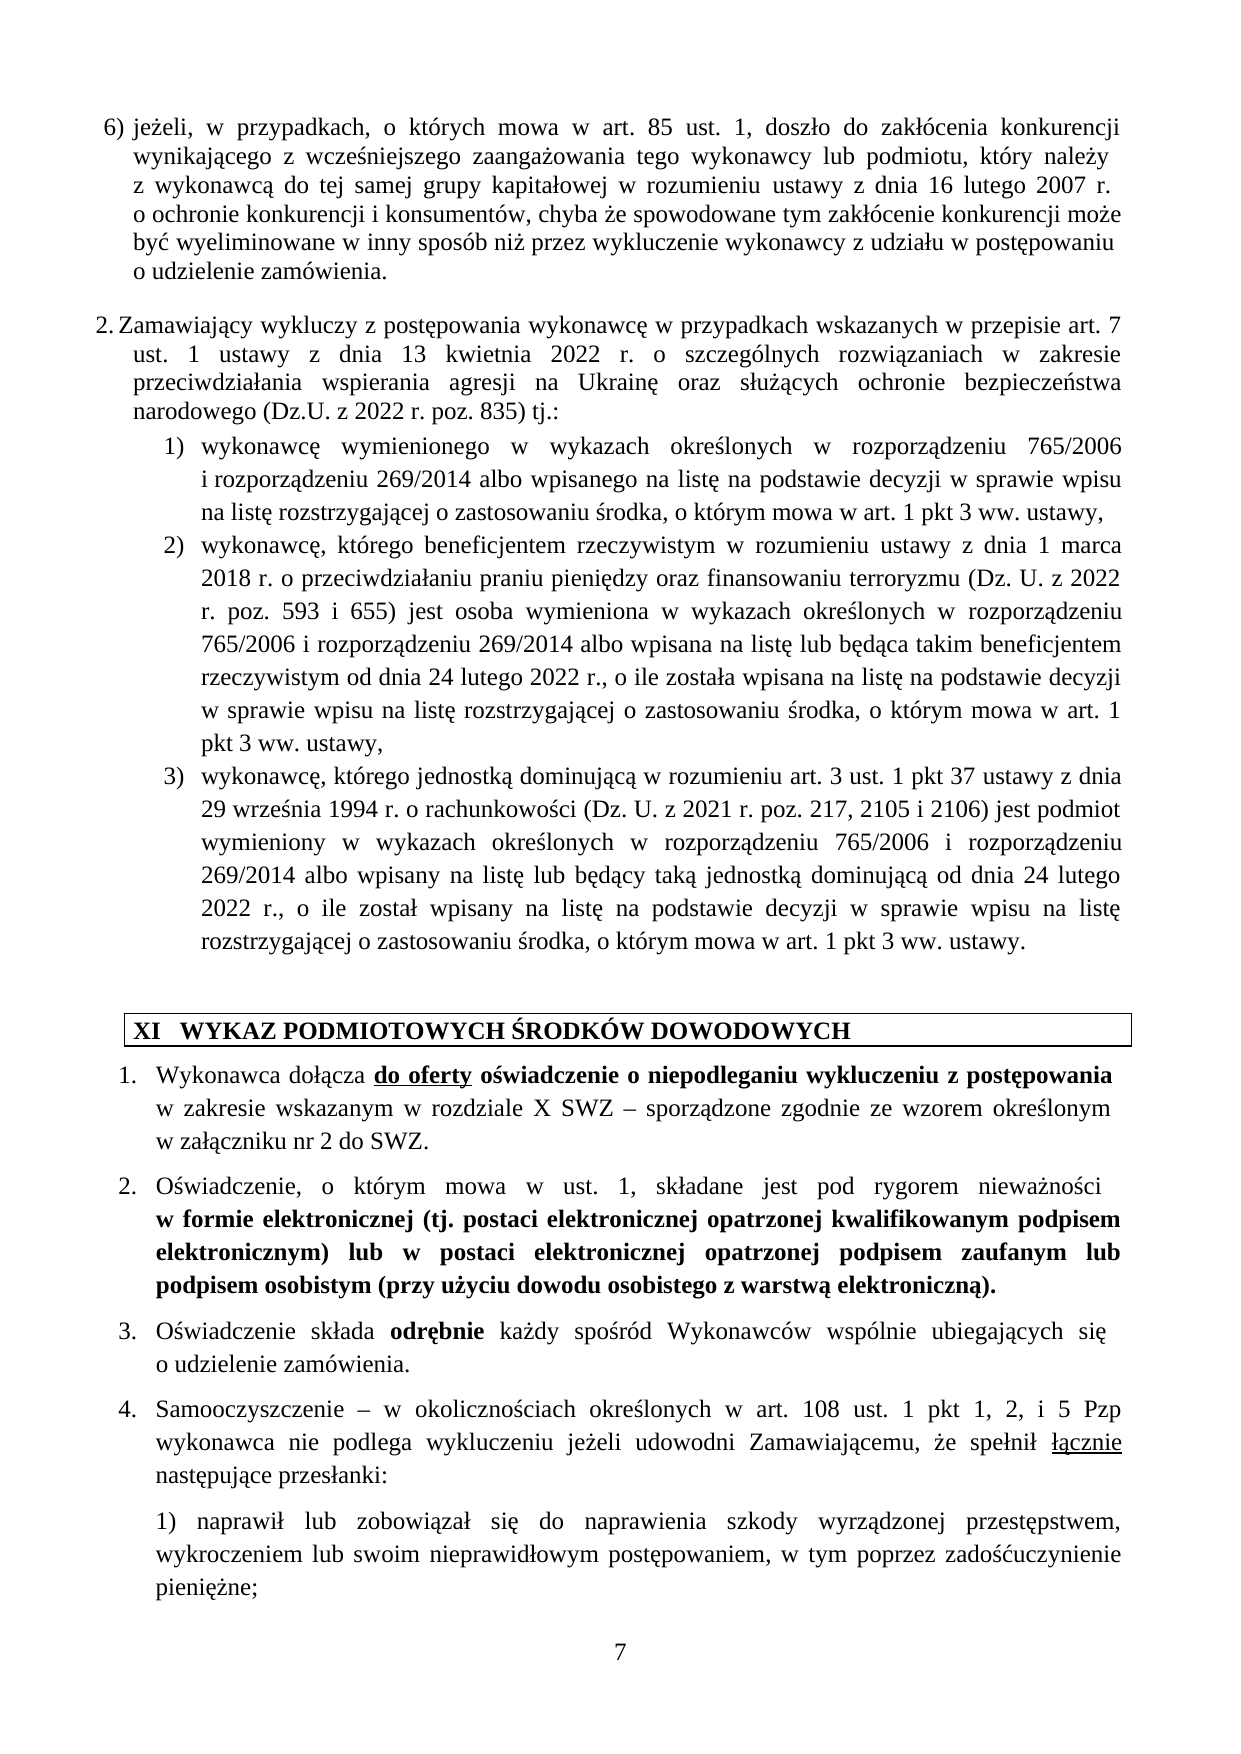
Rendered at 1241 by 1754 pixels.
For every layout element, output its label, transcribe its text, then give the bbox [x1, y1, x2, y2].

list jeżeli, w przypadkach, o których mowa w art. 85 ust. 1, doszło do zakłócenia konkurencji wynikającego z wcześniejszego zaangażowania tego wykonawcy lub podmiotu, który należy z wykonawcą do tej samej grupy kapitałowej w rozumieniu ustawy z dnia 16 lutego 2007 r. o ochronie konkurencji i konsumentów, chyba że spowodowane tym zakłócenie konkurencji może być wyeliminowane w inny sposób niż przez wykluczenie wykonawcy z udziału w postępowaniu o udzielenie zamówienia. [103, 112, 1122, 285]
list wykonawcę, którego jednostką dominującą w rozumieniu art. 3 ust. 1 pkt 37 ustawy z dnia 29 września 1994 r. o rachunkowości (Dz. U. z 2021 r. poz. 217, 2105 i 2106) jest podmiot wymieniony w wykazach określonych w rozporządzeniu 765/2006 i rozporządzeniu 269/2014 albo wpisany na listę lub będący taką jednostką dominującą od dnia 24 lutego 2022 r., o ile został wpisany na listę na podstawie decyzji w sprawie wpisu na listę rozstrzygającej o zastosowaniu środka, o którym mowa w art. 1 pkt 3 ww. ustawy. [163, 761, 1122, 955]
text XI WYKAZ PODMIOTOWYCH ŚRODKÓW DOWODOWYCH [125, 1014, 1131, 1045]
list Samooczyszczenie – w okolicznościach określonych w art. 108 ust. 1 pkt 1, 2, i 5 Pzp wykonawca nie podlega wykluczeniu jeżeli udowodni Zamawiającemu, że spełnił łącznie następujące przesłanki: [118, 1394, 1122, 1489]
list Zamawiający wykluczy z postępowania wykonawcę w przypadkach wskazanych w przepisie art. 7 ust. 1 ustawy z dnia 13 kwietnia 2022 r. o szczególnych rozwiązaniach w zakresie przeciwdziałania wspierania agresji na Ukrainę oraz służących ochronie bezpieczeństwa narodowego (Dz.U. z 2022 r. poz. 835) tj.: [95, 310, 1122, 425]
list Oświadczenie, o którym mowa w ust. 1, składane jest pod rygorem nieważności w formie elektronicznej (tj. postaci elektronicznej opatrzonej kwalifikowanym podpisem elektronicznym) lub w postaci elektronicznej opatrzonej podpisem zaufanym lub podpisem osobistym (przy użyciu dowodu osobistego z warstwą elektroniczną). [118, 1171, 1122, 1299]
list wykonawcę, którego beneficjentem rzeczywistym w rozumieniu ustawy z dnia 1 marca 2018 r. o przeciwdziałaniu praniu pieniędzy oraz finansowaniu terroryzmu (Dz. U. z 2022 r. poz. 593 i 655) jest osoba wymieniona w wykazach określonych w rozporządzeniu 765/2006 i rozporządzeniu 269/2014 albo wpisana na listę lub będąca takim beneficjentem rzeczywistym od dnia 24 lutego 2022 r., o ile została wpisana na listę na podstawie decyzji w sprawie wpisu na listę rozstrzygającej o zastosowaniu środka, o którym mowa w art. 1 pkt 3 ww. ustawy, [163, 530, 1122, 757]
list 1) naprawił lub zobowiązał się do naprawienia szkody wyrządzonej przestępstwem, wykroczeniem lub swoim nieprawidłowym postępowaniem, w tym poprzez zadośćuczynienie pieniężne; [155, 1506, 1122, 1601]
list Oświadczenie składa odrębnie każdy spośród Wykonawców wspólnie ubiegających się o udzielenie zamówienia. [118, 1316, 1122, 1378]
list Wykonawca dołącza do oferty oświadczenie o niepodleganiu wykluczeniu z postępowania w zakresie wskazanym w rozdziale X SWZ – sporządzone zgodnie ze wzorem określonym w załączniku nr 2 do SWZ. [118, 1060, 1122, 1154]
list wykonawcę wymienionego w wykazach określonych w rozporządzeniu 765/2006 i rozporządzeniu 269/2014 albo wpisanego na listę na podstawie decyzji w sprawie wpisu na listę rozstrzygającej o zastosowaniu środka, o którym mowa w art. 1 pkt 3 ww. ustawy, [163, 431, 1122, 526]
